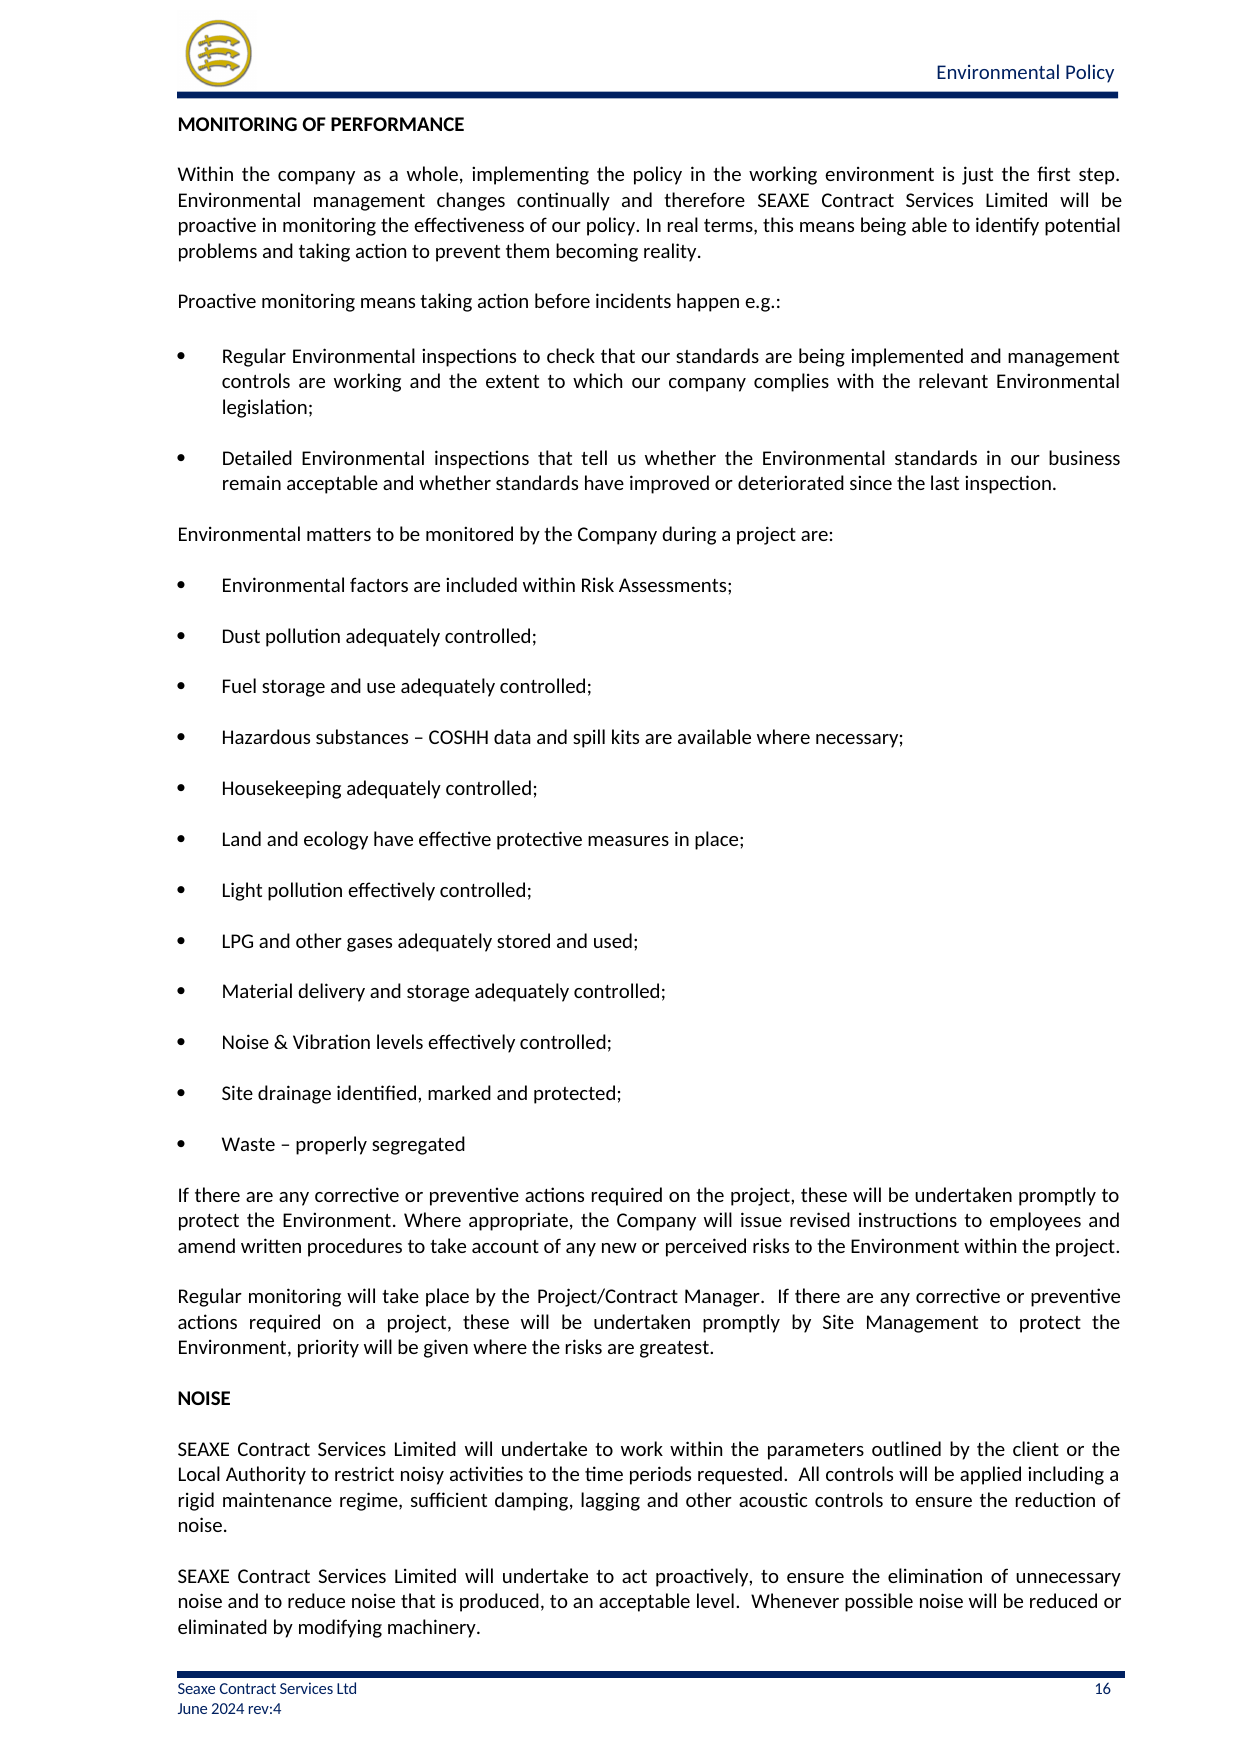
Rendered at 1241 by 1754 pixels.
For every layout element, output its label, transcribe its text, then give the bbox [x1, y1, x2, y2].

text Proactive monitoring means taking action before incidents happen e.g.: [177, 289, 1122, 314]
subtitle MONITORING OF PERFORMANCE [177, 111, 1122, 136]
subtitle NOISE [177, 1385, 1122, 1411]
text SEAXE Contract Services Limited will undertake to act proactively, to ensure the elimination of unnecessary noise and to reduce noise that is produced, to an acceptable level. Whenever possible noise will be reduced or eliminated by modifying machinery. [177, 1563, 1122, 1639]
list Noise & Vibration levels effectively controlled; [177, 1029, 1122, 1055]
list Housekeeping adequately controlled; [177, 775, 1122, 801]
picture [177, 10, 257, 91]
list Environmental factors are included within Risk Assessments; [177, 572, 1122, 597]
list LPG and other gases adequately stored and used; [177, 928, 1122, 953]
text SEAXE Contract Services Limited will undertake to work within the parameters outlined by the client or the Local Authority to restrict noisy activities to the time periods requested. All controls will be applied including a rigid maintenance regime, sufficient damping, lagging and other acoustic controls to ensure the reduction of noise. [177, 1436, 1122, 1538]
list Site drainage identified, marked and protected; [177, 1080, 1122, 1106]
list Hazardous substances – COSHH data and spill kits are available where necessary; [177, 724, 1122, 750]
text If there are any corrective or preventive actions required on the project, these will be undertaken promptly to protect the Environment. Where appropriate, the Company will issue revised instructions to employees and amend written procedures to take account of any new or perceived risks to the Environment within the project. [177, 1182, 1122, 1258]
text Within the company as a whole, implementing the policy in the working environment is just the first step. Environmental management changes continually and therefore SEAXE Contract Services Limited will be proactive in monitoring the effectiveness of our policy. In real terms, this means being able to identify potential problems and taking action to prevent them becoming reality. [177, 162, 1122, 263]
list Regular Environmental inspections to check that our standards are being implemented and management controls are working and the extent to which our company complies with the relevant Environmental legislation; [177, 343, 1122, 419]
list Land and ecology have effective protective measures in place; [177, 826, 1122, 852]
list Dust pollution adequately controlled; [177, 623, 1122, 648]
text Environmental matters to be monitored by the Company during a project are: [177, 521, 1122, 547]
list Waste – properly segregated [177, 1131, 1122, 1157]
list Material delivery and storage adequately controlled; [177, 979, 1122, 1004]
list Light pollution effectively controlled; [177, 877, 1122, 902]
list Detailed Environmental inspections that tell us whether the Environmental standards in our business remain acceptable and whether standards have improved or deteriorated since the last inspection. [177, 445, 1122, 496]
text Regular monitoring will take place by the Project/Contract Manager. If there are any corrective or preventive actions required on a project, these will be undertaken promptly by Site Management to protect the Environment, priority will be given where the risks are greatest. [177, 1284, 1122, 1360]
list Fuel storage and use adequately controlled; [177, 674, 1122, 699]
